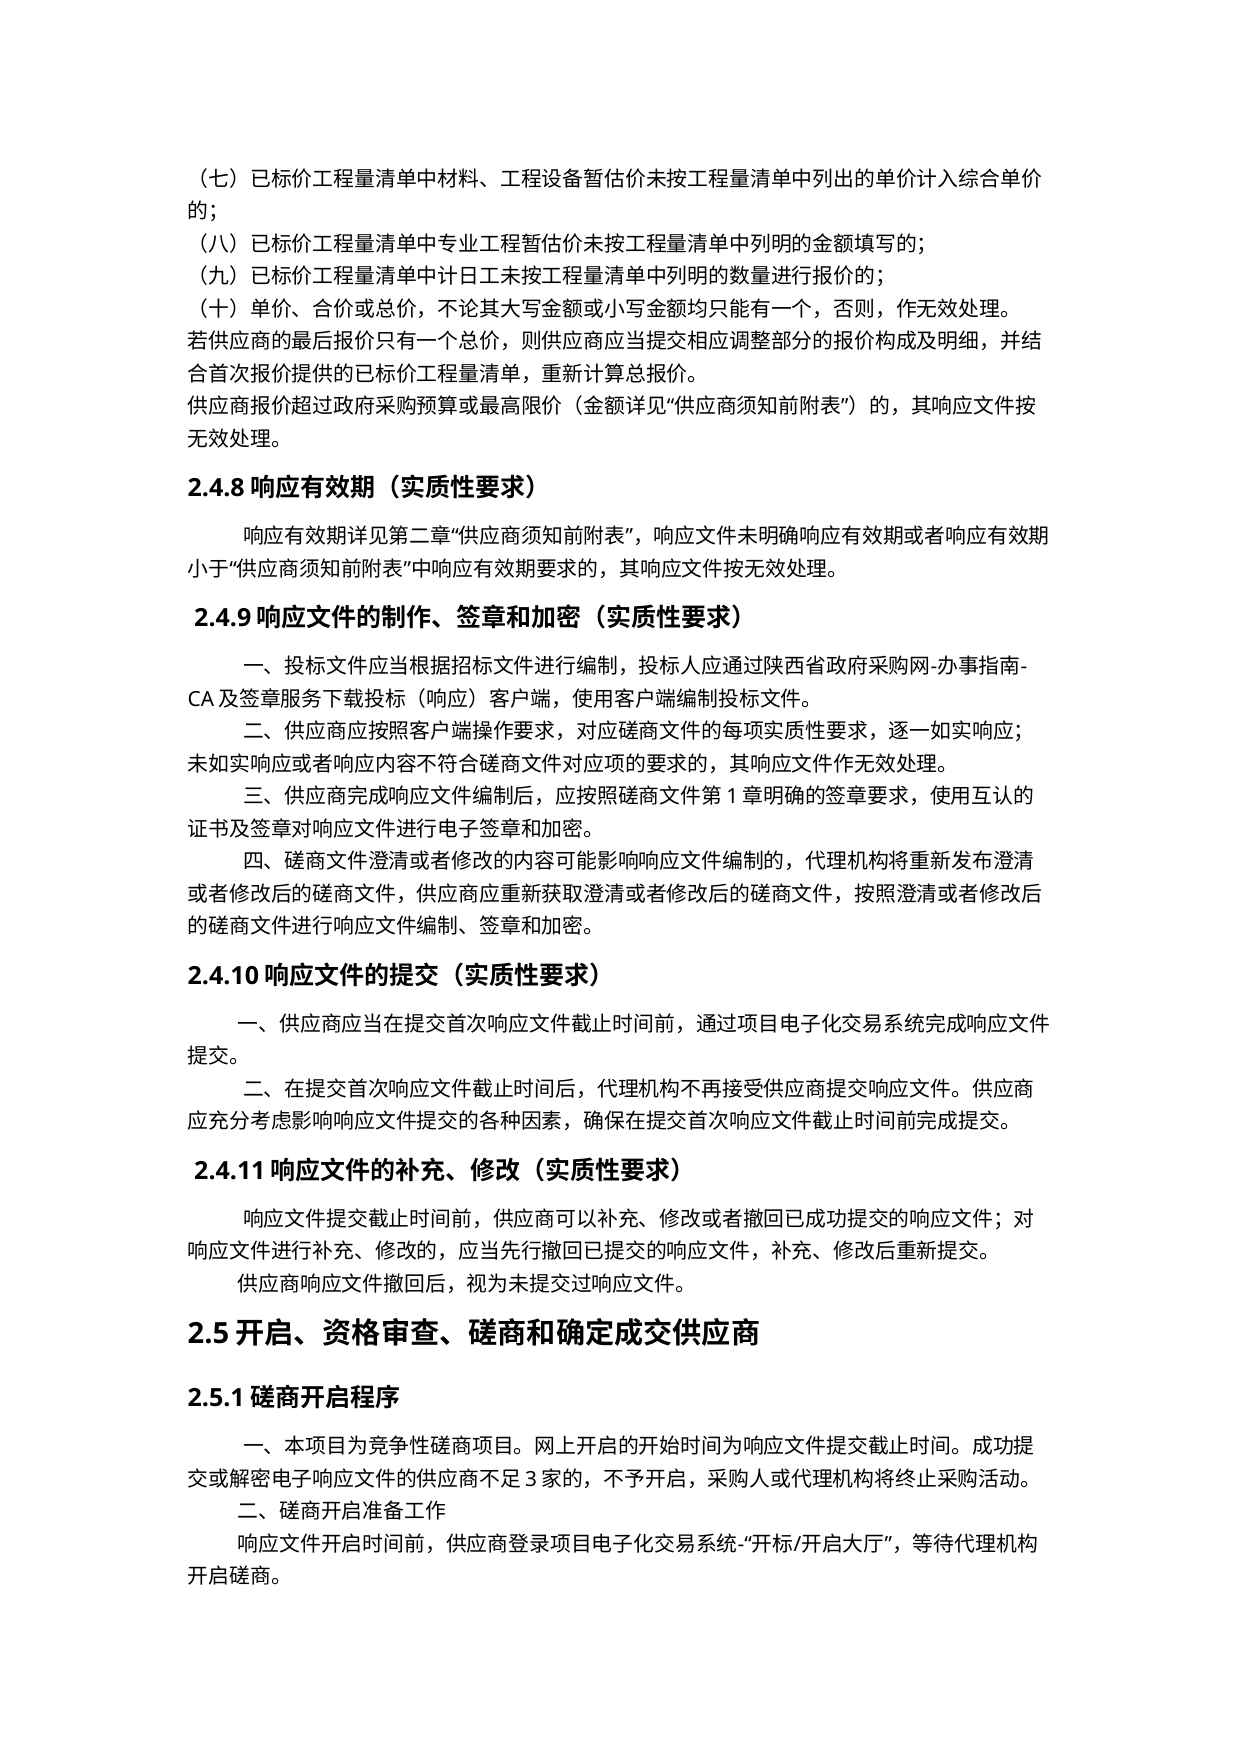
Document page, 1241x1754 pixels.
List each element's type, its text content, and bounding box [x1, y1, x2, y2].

text 2.4.8响应有效期（实质性要求） [187, 454, 1053, 519]
text 2.4.10响应文件的提交（实质性要求） [187, 942, 1053, 1007]
text 2.4.11响应文件的补充、修改（实质性要求） [187, 1137, 1053, 1202]
text 一、本项目为竞争性磋商项目。网上开启的开始时间为响应文件提交截止时间。成功提交或解密电子响应文件的供应商不足3家的，不予开启，采购人或代理机构将终止采购活动。 [187, 1429, 1053, 1494]
text （十）单价、合价或总价，不论其大写金额或小写金额均只能有一个，否则，作无效处理。 [187, 292, 1053, 324]
text （九）已标价工程量清单中计日工未按工程量清单中列明的数量进行报价的； [187, 259, 1053, 292]
text 响应文件提交截止时间前，供应商可以补充、修改或者撤回已成功提交的响应文件；对响应文件进行补充、修改的，应当先行撤回已提交的响应文件，补充、修改后重新提交。 [187, 1202, 1053, 1267]
text 响应文件开启时间前，供应商登录项目电子化交易系统-“开标/开启大厅”，等待代理机构开启磋商。 [187, 1527, 1053, 1592]
text 三、供应商完成响应文件编制后，应按照磋商文件第1章明确的签章要求，使用互认的证书及签章对响应文件进行电子签章和加密。 [187, 779, 1053, 844]
text 二、磋商开启准备工作 [187, 1494, 1053, 1527]
text 一、供应商应当在提交首次响应文件截止时间前，通过项目电子化交易系统完成响应文件提交。 [187, 1007, 1053, 1072]
text 响应有效期详见第二章“供应商须知前附表”，响应文件未明确响应有效期或者响应有效期小于“供应商须知前附表”中响应有效期要求的，其响应文件按无效处理。 [187, 519, 1053, 584]
text 若供应商的最后报价只有一个总价，则供应商应当提交相应调整部分的报价构成及明细，并结合首次报价提供的已标价工程量清单，重新计算总报价。 [187, 324, 1053, 389]
text 一、投标文件应当根据招标文件进行编制，投标人应通过陕西省政府采购网-办事指南-CA及签章服务下载投标（响应）客户端，使用客户端编制投标文件。 [187, 649, 1053, 714]
text （七）已标价工程量清单中材料、工程设备暂估价未按工程量清单中列出的单价计入综合单价的； [187, 162, 1053, 227]
text 四、磋商文件澄清或者修改的内容可能影响响应文件编制的，代理机构将重新发布澄清或者修改后的磋商文件，供应商应重新获取澄清或者修改后的磋商文件，按照澄清或者修改后的磋商文件进行响应文件编制、签章和加密。 [187, 844, 1053, 942]
text 2.4.9响应文件的制作、签章和加密（实质性要求） [187, 584, 1053, 649]
text 供应商报价超过政府采购预算或最高限价（金额详见“供应商须知前附表”）的，其响应文件按无效处理。 [187, 389, 1053, 454]
text 二、在提交首次响应文件截止时间后，代理机构不再接受供应商提交响应文件。供应商应充分考虑影响响应文件提交的各种因素，确保在提交首次响应文件截止时间前完成提交。 [187, 1072, 1053, 1137]
text （八）已标价工程量清单中专业工程暂估价未按工程量清单中列明的金额填写的； [187, 227, 1053, 259]
text 二、供应商应按照客户端操作要求，对应磋商文件的每项实质性要求，逐一如实响应；未如实响应或者响应内容不符合磋商文件对应项的要求的，其响应文件作无效处理。 [187, 714, 1053, 779]
text 2.5开启、资格审查、磋商和确定成交供应商 [187, 1299, 1053, 1364]
text 2.5.1磋商开启程序 [187, 1364, 1053, 1429]
text 供应商响应文件撤回后，视为未提交过响应文件。 [187, 1267, 1053, 1299]
